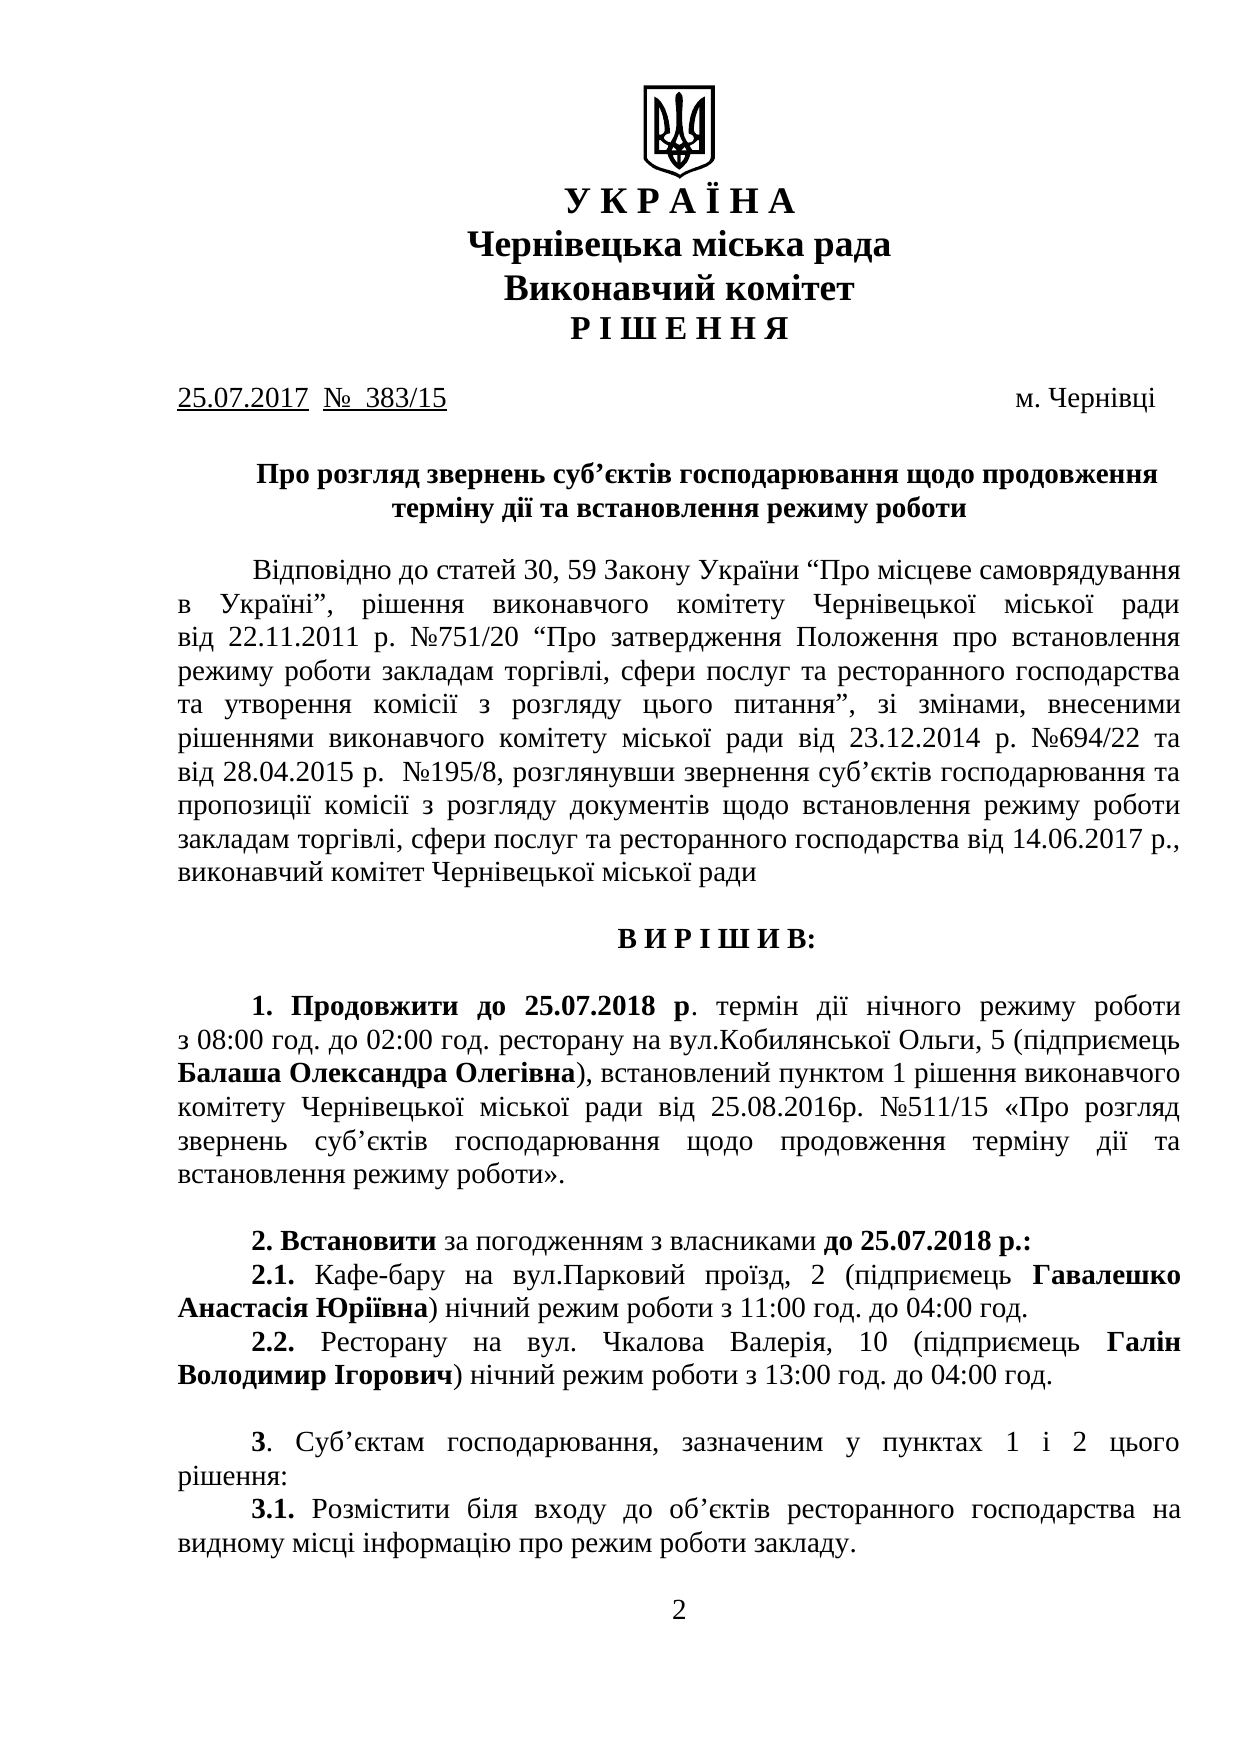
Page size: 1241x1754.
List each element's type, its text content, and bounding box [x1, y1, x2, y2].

text 3.1. Розмістити біля входу до обʼєктів ресторанного господарства на видному місці інформацію про режим роботи закладу. [177, 1492, 1181, 1559]
title У К Р А Ї Н А [177, 179, 1181, 222]
title Виконавчий комітет [177, 265, 1181, 308]
text 2.1. Кафе-бару на вул.Парковий проїзд, 2 (підприємець Гавалешко Анастасія Юріївна) нічний режим роботи з 11:00 год. до 04:00 год. [177, 1257, 1181, 1324]
subtitle Р І Ш Е Н Н Я [177, 308, 1181, 346]
text 1. Продовжити до 25.07.2018 р. термін дії нічного режиму роботи з 08:00 год. до 02:00 год. ресторану на вул.Кобилянської Ольги, 5 (підприємець Балаша Олександра Олегівна), встановлений пунктом 1 рішення виконавчого комітету Чернівецької міської ради від 25.08.2016р. №511/15 «Про розгляд звернень суб’єктів господарювання щодо продовження терміну дії та встановлення режиму роботи». [177, 988, 1181, 1190]
text 25.07.2017 № 383/15 м. Чернівці [177, 380, 1181, 413]
text 2.2. Ресторану на вул. Чкалова Валерія, 10 (підприємець Галін Володимир Ігорович) нічний режим роботи з 13:00 год. до 04:00 год. [177, 1324, 1181, 1391]
text 3. Суб’єктам господарювання, зазначеним у пунктах 1 і 2 цього рішення: [177, 1424, 1181, 1492]
text Відповідно до статей 30, 59 Закону України “Про місцеве самоврядування в Україні”, рішення виконавчого комітету Чернівецької міської ради від 22.11.2011 р. №751/20 “Про затвердження Положення про встановлення режиму роботи закладам торгівлі, сфери послуг та ресторанного господарства та утворення комісії з розгляду цього питання”, зі змінами, внесеними рішеннями виконавчого комітету міської ради від 23.12.2014 р. №694/22 та від 28.04.2015 р. №195/8, розглянувши звернення суб’єктів господарювання та пропозиції комісії з розгляду документів щодо встановлення режиму роботи закладам торгівлі, сфери послуг та ресторанного господарства від 14.06.2017 р., виконавчий комітет Чернівецької міської ради [177, 552, 1181, 888]
text Про розгляд звернень суб’єктів господарювання щодо продовження терміну дії та встановлення режиму роботи [177, 457, 1181, 524]
title Чернівецька міська рада [177, 222, 1181, 265]
text В И Р І Ш И В: [177, 921, 1181, 955]
text 2 [177, 1592, 1181, 1626]
text 2. Встановити за погодженням з власниками до 25.07.2018 р.: [177, 1223, 1181, 1257]
